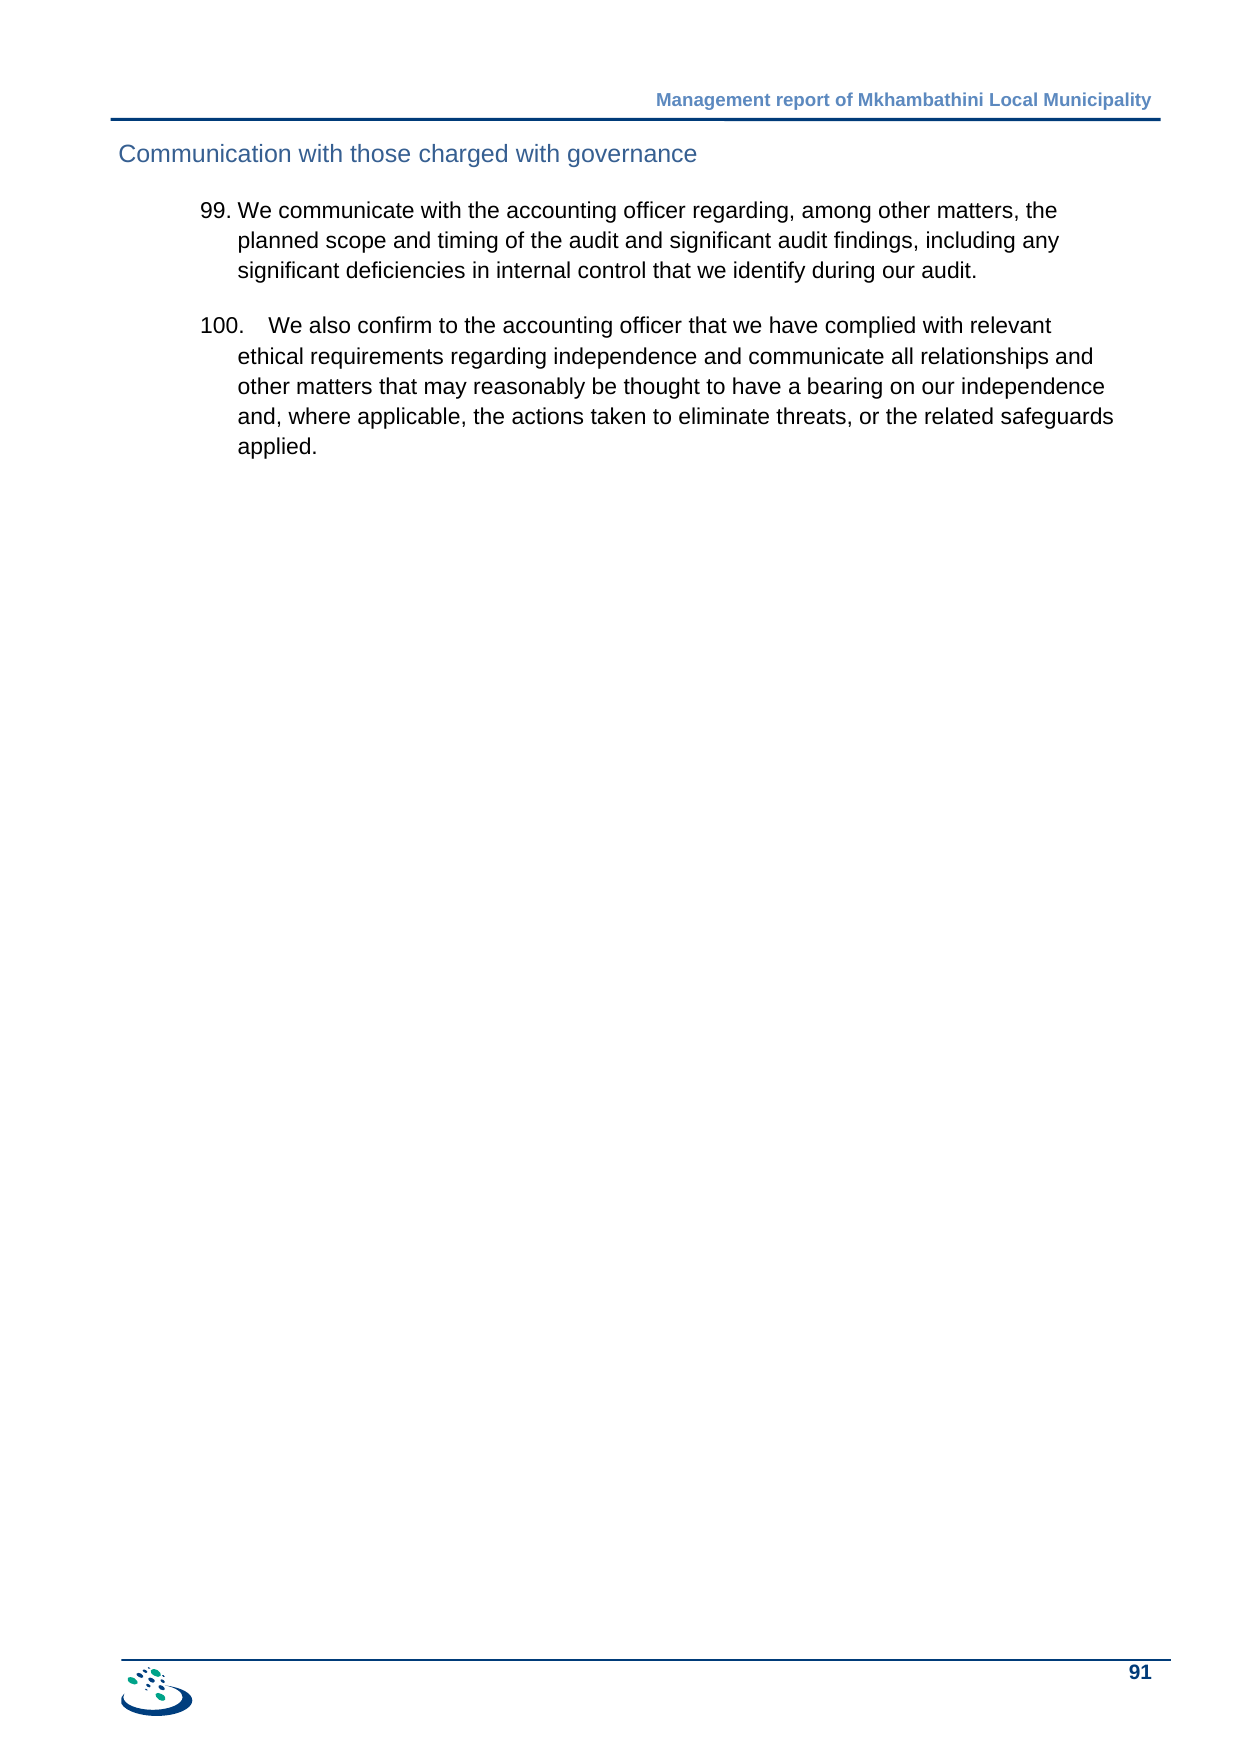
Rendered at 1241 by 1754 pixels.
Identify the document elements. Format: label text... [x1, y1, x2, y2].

list We communicate with the accounting officer regarding, among other matters, the planned scope and timing of the audit and significant audit findings, including any significant deficiencies in internal control that we identify during our audit. [200, 197, 1122, 283]
subtitle Communication with those charged with governance [118, 139, 1122, 167]
list We also confirm to the accounting officer that we have complied with relevant ethical requirements regarding independence and communicate all relationships and other matters that may reasonably be thought to have a bearing on our independence and, where applicable, the actions taken to eliminate threats, or the related safeguards applied. [200, 312, 1122, 459]
